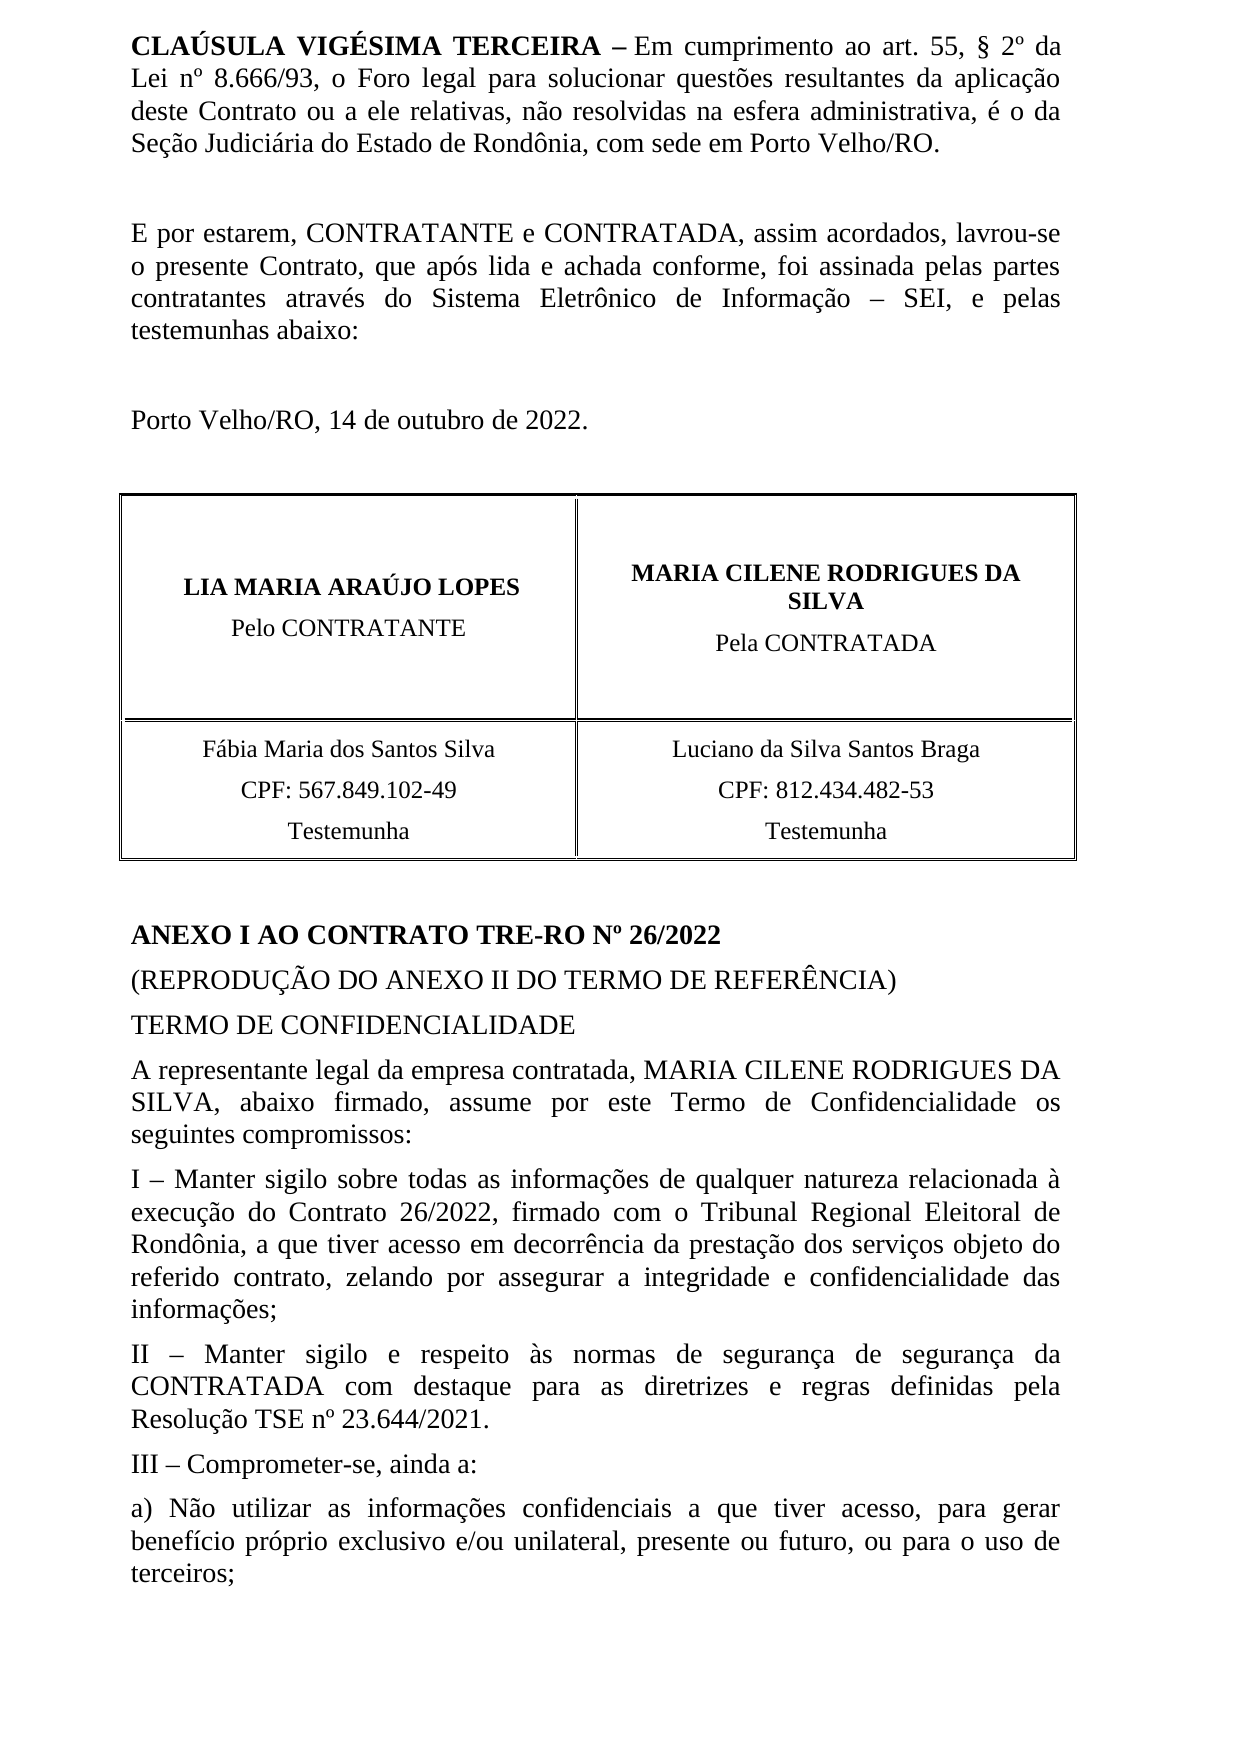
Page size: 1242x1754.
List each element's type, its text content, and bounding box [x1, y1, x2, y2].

text A representante legal da empresa contratada, MARIA CILENE RODRIGUES DA SILVA, abaixo firmado, assume por este Termo de Confidencialidade os seguintes compromissos: [131, 1053, 1062, 1150]
table_cell Fábia Maria dos Santos Silva CPF: 567.849.102-49 Testemunha [122, 718, 577, 857]
text a) Não utilizar as informações confidenciais a que tiver acesso, para gerar benefício próprio exclusivo e/ou unilateral, presente ou futuro, ou para o uso de terceiros; [131, 1492, 1062, 1589]
text Porto Velho/RO, 14 de outubro de 2022. [131, 403, 1062, 436]
text TERMO DE CONFIDENCIALIDADE [131, 1008, 1062, 1040]
text (REPRODUÇÃO DO ANEXO II DO TERMO DE REFERÊNCIA) [131, 963, 1062, 995]
table_header MARIA CILENE RODRIGUES DA SILVA Pela CONTRATADA [577, 496, 1074, 718]
text CLAÚSULA VIGÉSIMA TERCEIRA – Em cumprimento ao art. 55, § 2º da Lei nº 8.666/93, o Foro legal para solucionar questões resultantes da aplicação deste Contrato ou a ele relativas, não resolvidas na esfera administrativa, é o da Seção Judiciária do Estado de Rondônia, com sede em Porto Velho/RO. [131, 29, 1062, 159]
text II – Manter sigilo e respeito às normas de segurança de segurança da CONTRATADA com destaque para as diretrizes e regras definidas pela Resolução TSE nº 23.644/2021. [131, 1337, 1062, 1434]
text I – Manter sigilo sobre todas as informações de qualquer natureza relacionada à execução do Contrato 26/2022, firmado com o Tribunal Regional Eleitoral de Rondônia, a que tiver acesso em decorrência da prestação dos serviços objeto do referido contrato, zelando por assegurar a integridade e confidencialidade das informações; [131, 1162, 1062, 1324]
table_cell Luciano da Silva Santos Braga CPF: 812.434.482-53 Testemunha [577, 718, 1074, 857]
text E por estarem, CONTRATANTE e CONTRATADA, assim acordados, lavrou-se o presente Contrato, que após lida e achada conforme, foi assinada pelas partes contratantes através do Sistema Eletrônico de Informação – SEI, e pelas testemunhas abaixo: [131, 216, 1062, 346]
table_header LIA MARIA ARAÚJO LOPES Pelo CONTRATANTE [122, 496, 577, 718]
text ANEXO I AO CONTRATO TRE-RO Nº 26/2022 [131, 918, 1062, 951]
text III – Comprometer-se, ainda a: [131, 1447, 1062, 1479]
